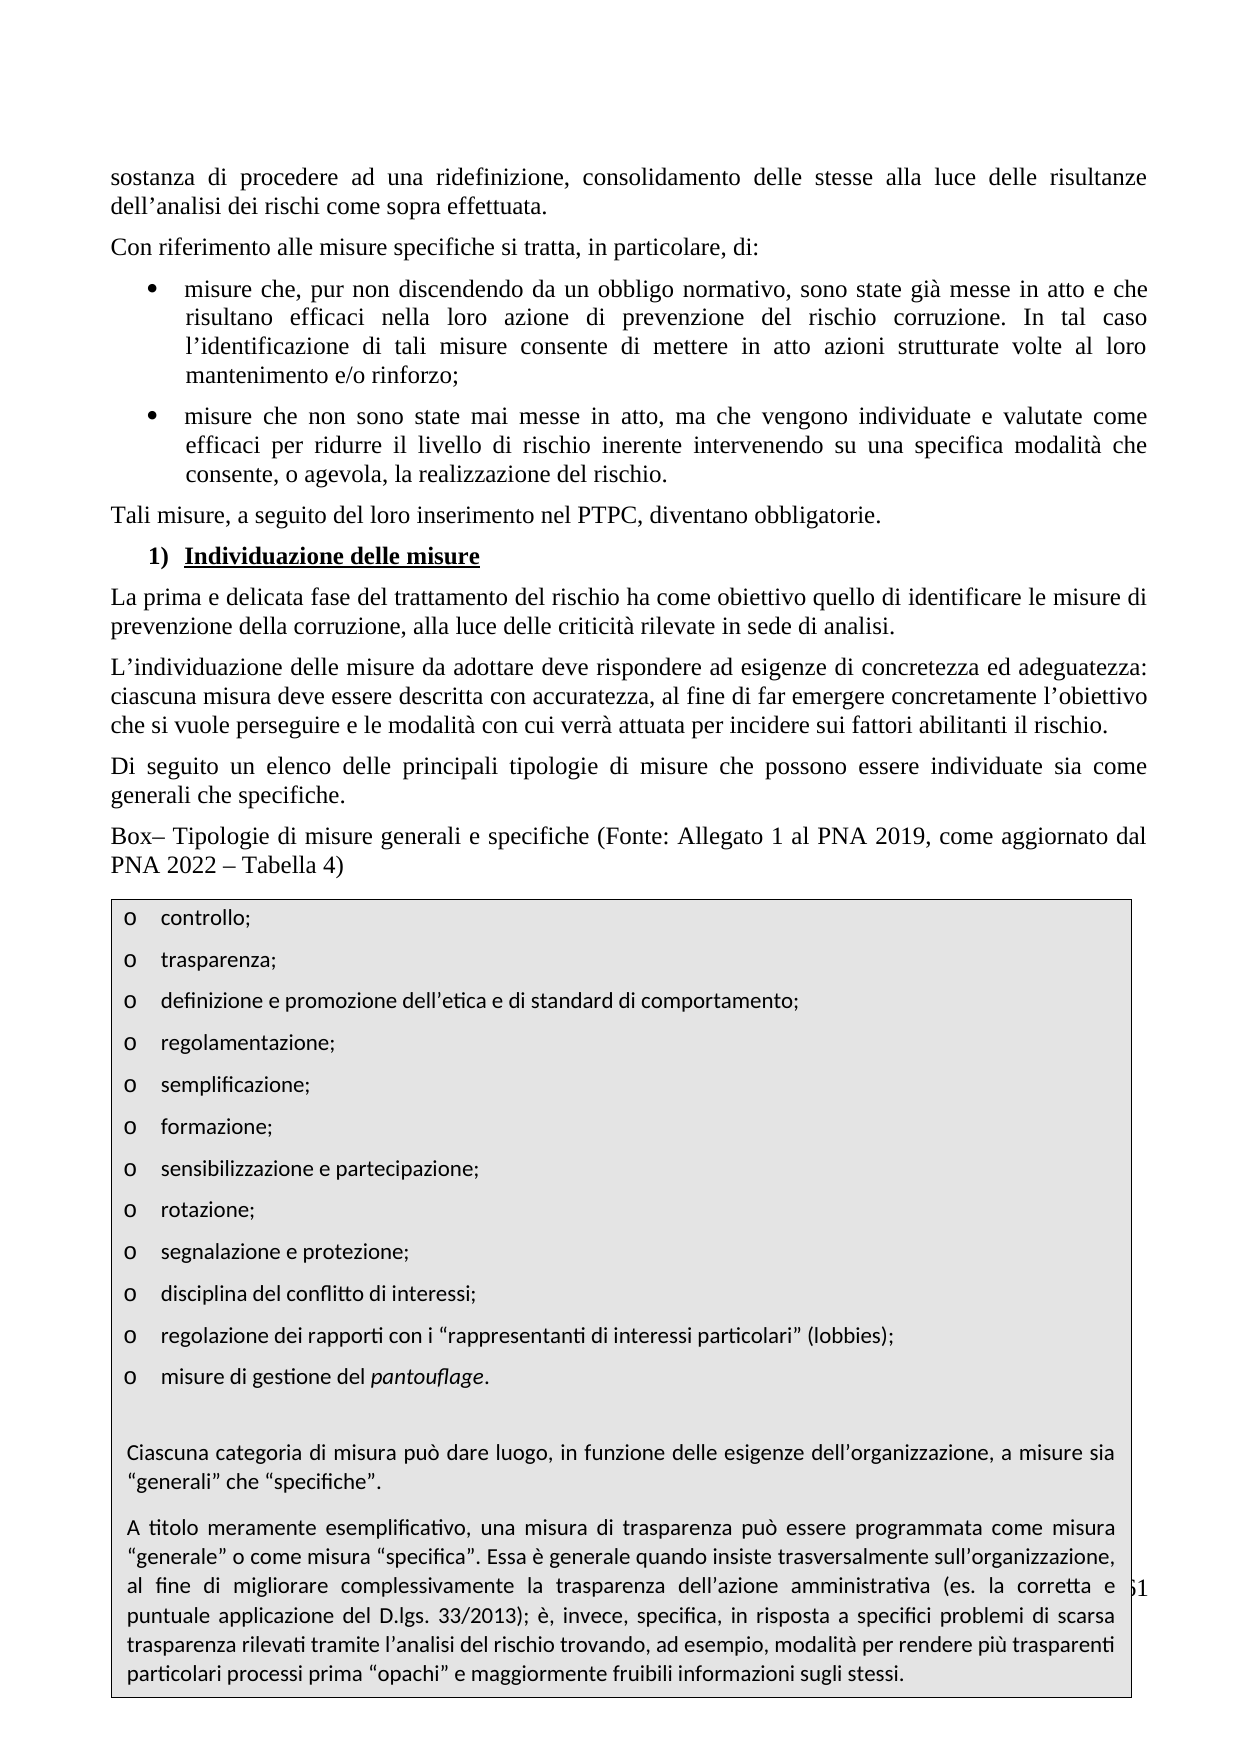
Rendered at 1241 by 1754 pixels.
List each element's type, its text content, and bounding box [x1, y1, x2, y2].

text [110, 162, 1148, 220]
text Con riferimento alle misure specifiche si tratta, in particolare, di: [110, 232, 1148, 261]
list Box– Tipologie di misure generali e specifiche (Fonte: Allegato 1 al PNA 2019, come aggiornato dal PNA 2022 – Tabella 4) [110, 821, 1148, 879]
text Di seguito un elenco delle principali tipologie di misure che possono essere individuate sia come generali che specifiche. [110, 751, 1148, 809]
text La prima e delicata fase del trattamento del rischio ha come obiettivo quello di identificare le misure di prevenzione della corruzione, alla luce delle criticità rilevate in sede di analisi. [110, 582, 1148, 640]
list misure che, pur non discendendo da un obbligo normativo, sono state già messe in atto e che risultano efficaci nella loro azione di prevenzione del rischio corruzione. In tal caso l’identificazione di tali misure consente di mettere in atto azioni strutturate volte al loro mantenimento e/o rinforzo; [148, 274, 1148, 389]
list misure che non sono state mai messe in atto, ma che vengono individuate e valutate come efficaci per ridurre il livello di rischio inerente intervenendo su una specifica modalità che consente, o agevola, la realizzazione del rischio. [148, 401, 1148, 487]
list Individuazione delle misure [148, 541, 1148, 570]
text Tali misure, a seguito del loro inserimento nel PTPC, diventano obbligatorie. [110, 500, 1148, 529]
text L’individuazione delle misure da adottare deve rispondere ad esigenze di concretezza ed adeguatezza: ciascuna misura deve essere descritta con accuratezza, al fine di far emergere concretamente l’obiettivo che si vuole perseguire e le modalità con cui verrà attuata per incidere sui fattori abilitanti il rischio. [110, 652, 1148, 739]
